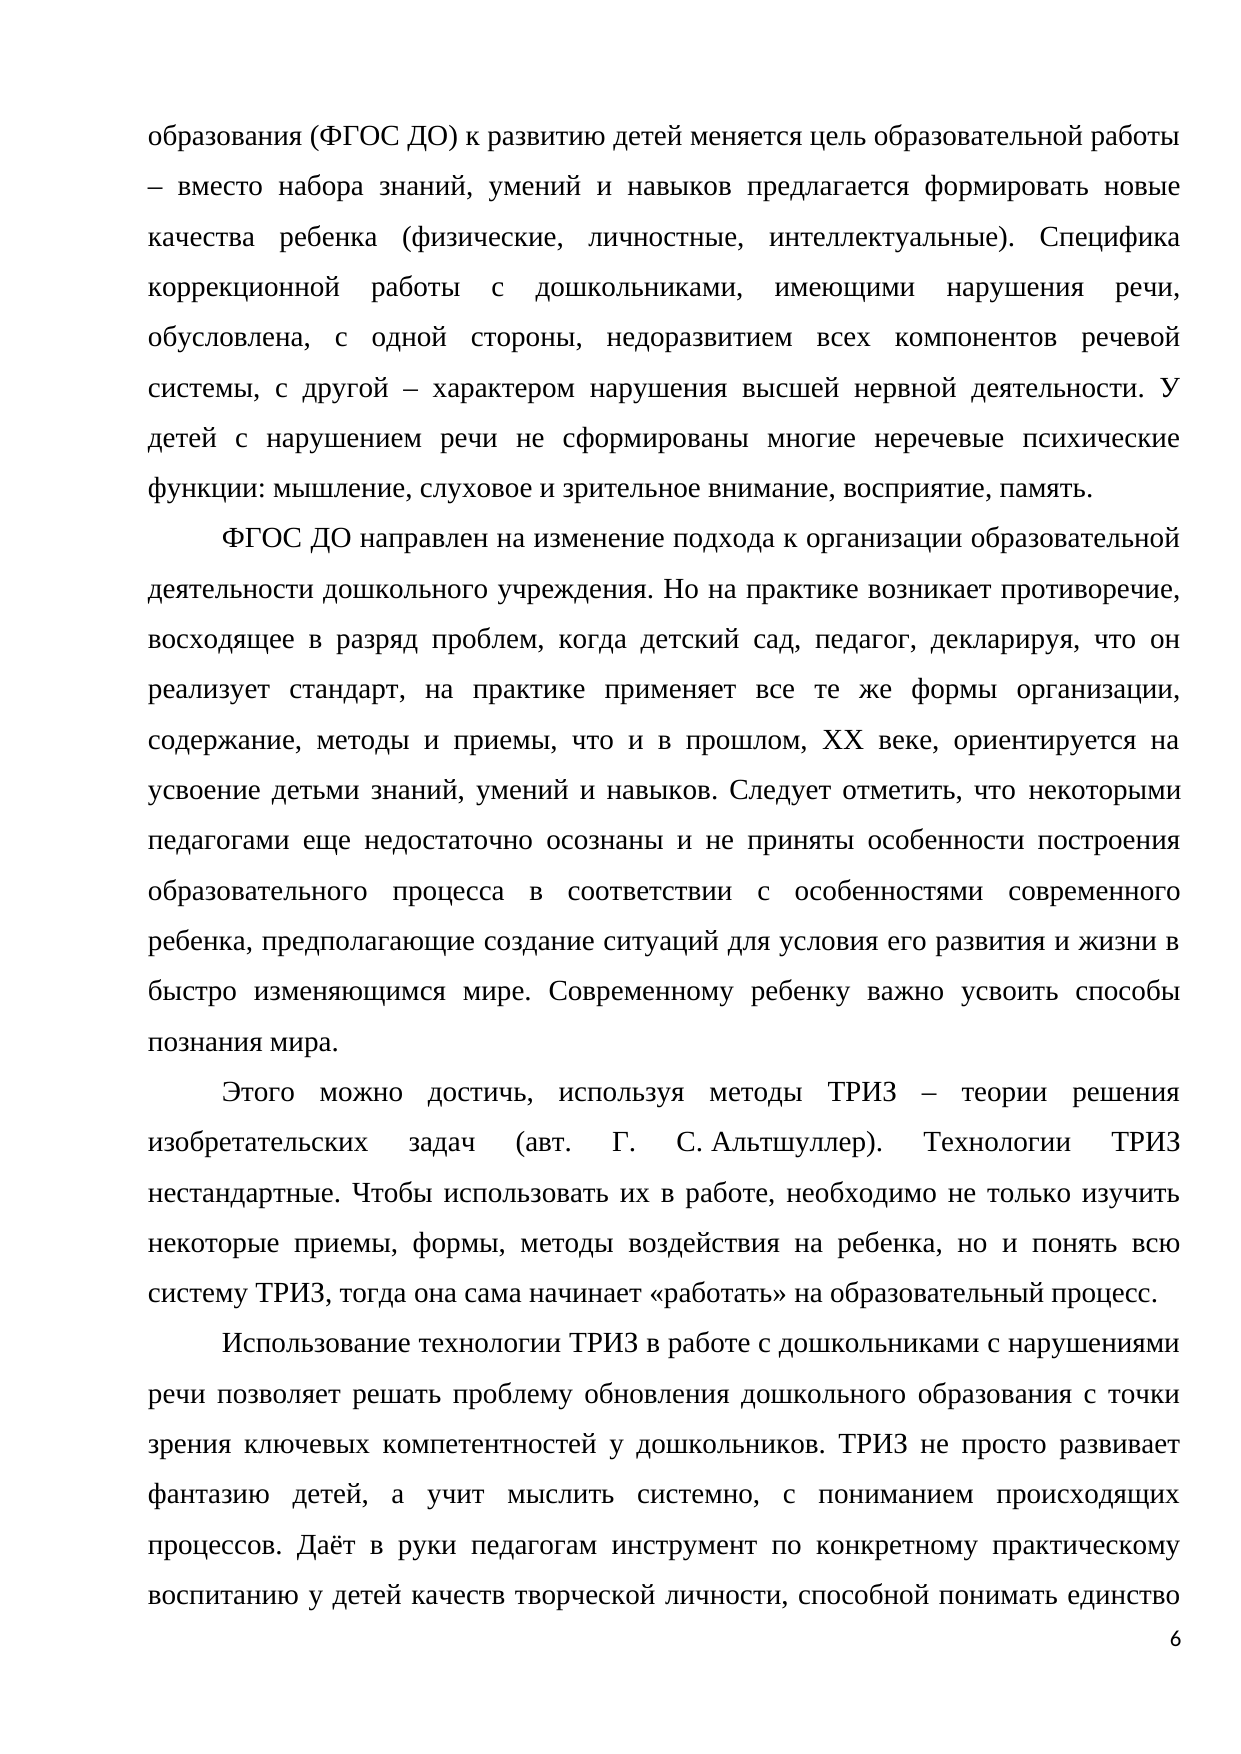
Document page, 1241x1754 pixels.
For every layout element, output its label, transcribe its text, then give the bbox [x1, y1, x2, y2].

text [148, 1326, 1181, 1611]
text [148, 118, 1181, 504]
text Этого можно достичь, используя методы ТРИЗ – теории решения изобретательских задач (авт. Г. С. Альтшуллер). Технологии ТРИЗ нестандартные. Чтобы использовать их в работе, необходимо не только изучить некоторые приемы, формы, методы воздействия на ребенка, но и понять всю систему ТРИЗ, тогда она сама начинает «работать» на образовательный процесс. [148, 1074, 1181, 1309]
text ФГОС ДО направлен на изменение подхода к организации образовательной деятельности дошкольного учреждения. Но на практике возникает противоречие, восходящее в разряд проблем, когда детский сад, педагог, декларируя, что он реализует стандарт, на практике применяет все те же формы организации, содержание, методы и приемы, что и в прошлом, XX веке, ориентируется на усвоение детьми знаний, умений и навыков. Следует отметить, что некоторыми педагогами еще недостаточно осознаны и не приняты особенности построения образовательного процесса в соответствии с особенностями современного ребенка, предполагающие создание ситуаций для условия его развития и жизни в быстро изменяющимся мире. Современному ребенку важно усвоить способы познания мира. [148, 521, 1181, 1057]
